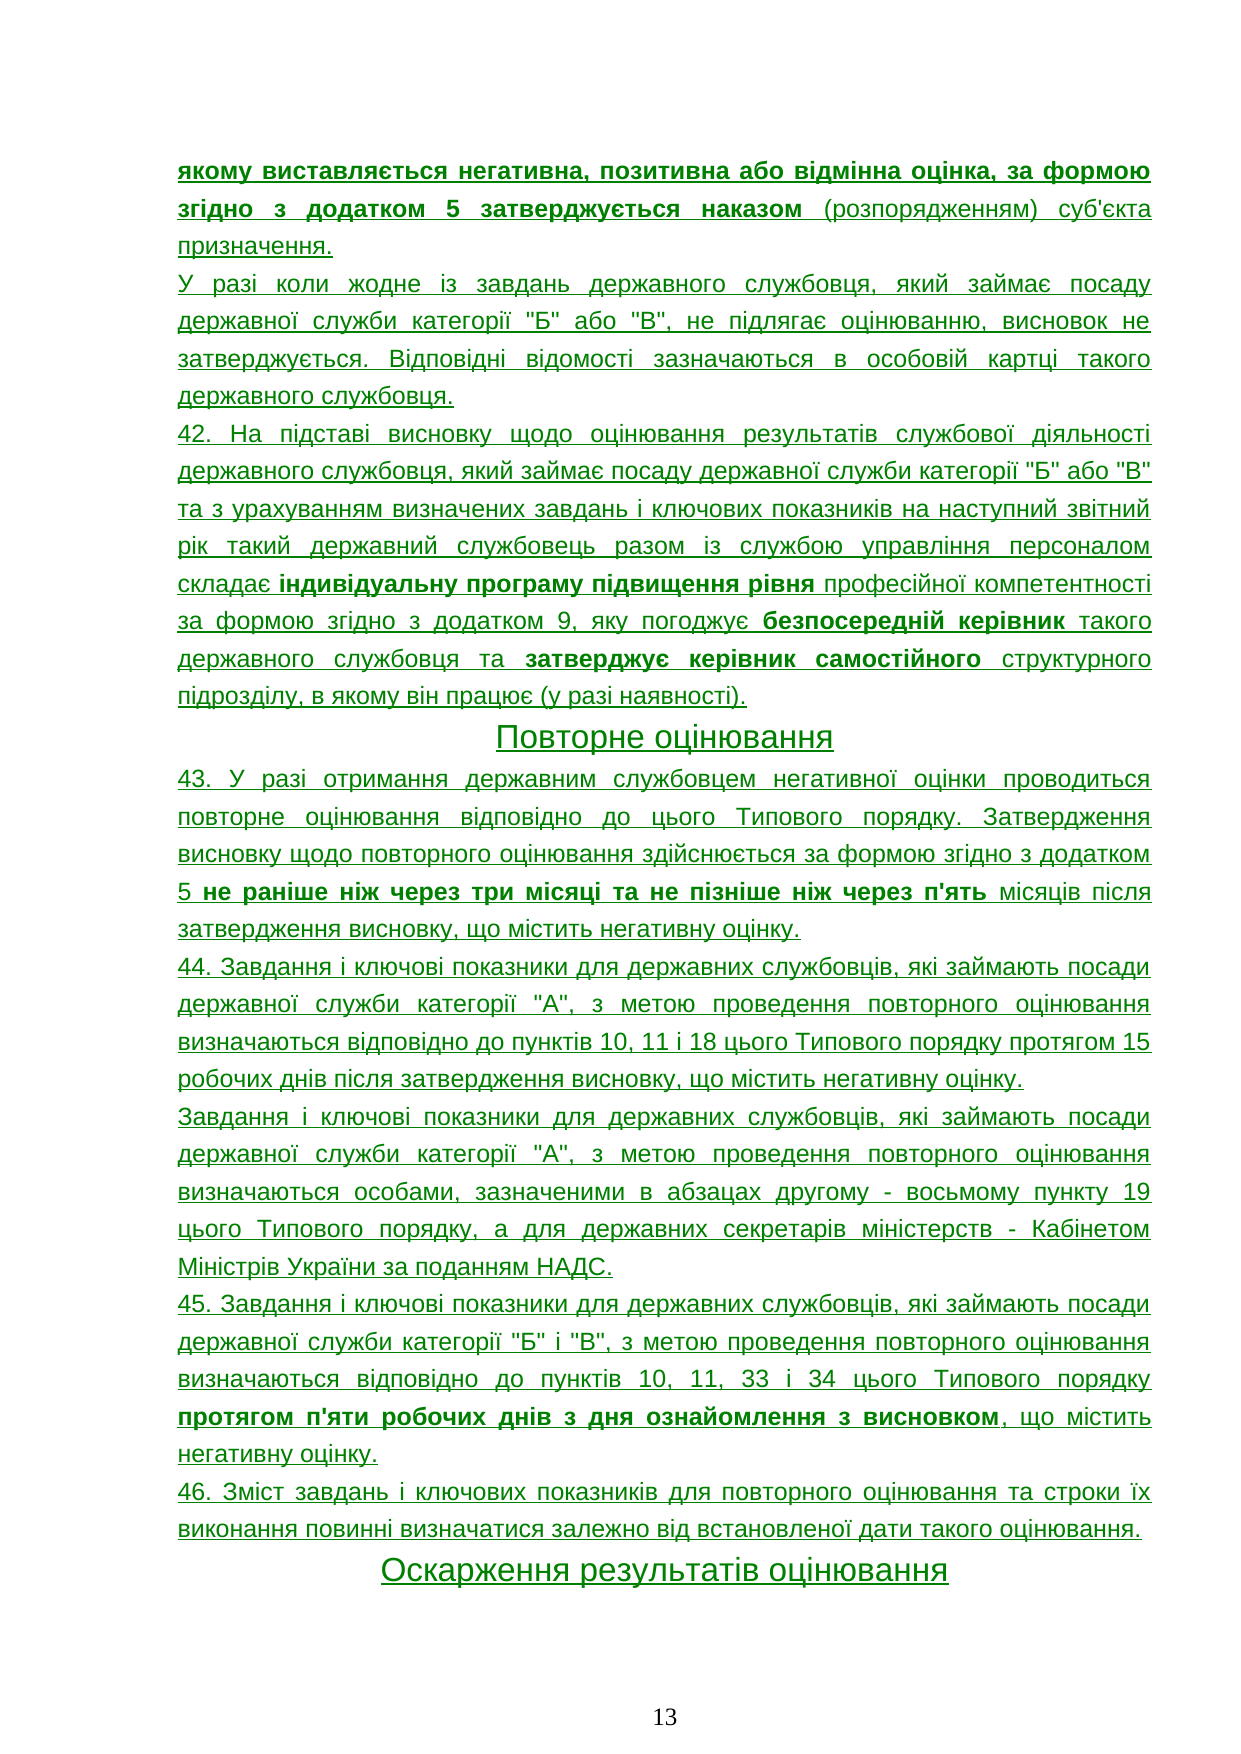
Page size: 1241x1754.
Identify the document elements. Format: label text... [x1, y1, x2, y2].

text 44. Завдання і ключові показники для державних службовців, які займають посади державної служби категорії "А", з метою проведення повторного оцінювання визначаються відповідно до пунктів 10, 11 і 18 цього Типового порядку протягом 15 робочих днів після затвердження висновку, що містить негативну оцінку. [177, 1053, 1152, 1093]
text 42. На підставі висновку щодо оцінювання результатів службової діяльності державного службовця, який займає посаду державної служби категорії "Б" або "В" та з урахуванням визначених завдань і ключових показників на наступний звітний рік такий державний службовець разом із службою управління персоналом складає індивідуальну програму підвищення рівня професійної компетентності за формою згідно з додатком 9, яку погоджує безпосередній керівник такого державного службовця та затверджує керівник самостійного структурного підрозділу, в якому він працює (у разі наявності). [177, 595, 1152, 631]
text 42. На підставі висновку щодо оцінювання результатів службової діяльності державного службовця, який займає посаду державної служби категорії "Б" або "В" та з урахуванням визначених завдань і ключових показників на наступний звітний рік такий державний службовець разом із службою управління персоналом складає індивідуальну програму підвищення рівня професійної компетентності за формою згідно з додатком 9, яку погоджує безпосередній керівник такого державного службовця та затверджує керівник самостійного структурного підрозділу, в якому він працює (у разі наявності). [177, 557, 1152, 594]
text У разі коли жодне із завдань державного службовця, який займає посаду державної служби категорії "Б" або "В", не підлягає оцінюванню, висновок не затверджується. Відповідні відомості зазначаються в особовій картці такого державного службовця. [177, 295, 1152, 369]
text 46. Зміст завдань і ключових показників для повторного оцінювання та строки їх виконання повинні визначатися залежно від встановленої дати такого оцінювання. [177, 1503, 1152, 1543]
text Завдання і ключові показники для державних службовців, які займають посади державної служби категорії "А", з метою проведення повторного оцінювання визначаються особами, зазначеними в абзацах другому - восьмому пункту 19 цього Типового порядку, а для державних секретарів міністерств - Кабінетом Міністрів України за поданням НАДС. [177, 1093, 1152, 1202]
text 43. У разі отримання державним службовцем негативної оцінки проводиться повторне оцінювання відповідно до цього Типового порядку. Затвердження висновку щодо повторного оцінювання здійснюється за формою згідно з додатком 5 не раніше ніж через три місяці та не пізніше ніж через п'ять місяців після затвердження висновку, що містить негативну оцінку. [177, 903, 1152, 943]
text 45. Завдання і ключові показники для державних службовців, які займають посади державної служби категорії "Б" і "В", з метою проведення повторного оцінювання визначаються відповідно до пунктів 10, 11, 33 і 34 цього Типового порядку протягом п'яти робочих днів з дня ознайомлення з висновком, що містить негативну оцінку. [177, 1390, 1152, 1427]
text 42. На підставі висновку щодо оцінювання результатів службової діяльності державного службовця, який займає посаду державної служби категорії "Б" або "В" та з урахуванням визначених завдань і ключових показників на наступний звітний рік такий державний службовець разом із службою управління персоналом складає індивідуальну програму підвищення рівня професійної компетентності за формою згідно з додатком 9, яку погоджує безпосередній керівник такого державного службовця та затверджує керівник самостійного структурного підрозділу, в якому він працює (у разі наявності). [177, 483, 1152, 556]
text 43. У разі отримання державним службовцем негативної оцінки проводиться повторне оцінювання відповідно до цього Типового порядку. Затвердження висновку щодо повторного оцінювання здійснюється за формою згідно з додатком 5 не раніше ніж через три місяці та не пізніше ніж через п'ять місяців після затвердження висновку, що містить негативну оцінку. [177, 790, 1152, 827]
text 43. У разі отримання державним службовцем негативної оцінки проводиться повторне оцінювання відповідно до цього Типового порядку. Затвердження висновку щодо повторного оцінювання здійснюється за формою згідно з додатком 5 не раніше ніж через три місяці та не пізніше ніж через п'ять місяців після затвердження висновку, що містить негативну оцінку. [177, 828, 1152, 864]
text Оскарження результатів оцінювання [177, 1543, 1152, 1588]
text Повторне оцінювання [177, 710, 1152, 755]
text Завдання і ключові показники для державних службовців, які займають посади державної служби категорії "А", з метою проведення повторного оцінювання визначаються особами, зазначеними в абзацах другому - восьмому пункту 19 цього Типового порядку, а для державних секретарів міністерств - Кабінетом Міністрів України за поданням НАДС. [177, 1203, 1152, 1280]
text 42. На підставі висновку щодо оцінювання результатів службової діяльності державного службовця, який займає посаду державної служби категорії "Б" або "В" та з урахуванням визначених завдань і ключових показників на наступний звітний рік такий державний службовець разом із службою управління персоналом складає індивідуальну програму підвищення рівня професійної компетентності за формою згідно з додатком 9, яку погоджує безпосередній керівник такого державного службовця та затверджує керівник самостійного структурного підрозділу, в якому він працює (у разі наявності). [177, 670, 1152, 710]
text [177, 148, 1152, 219]
text 43. У разі отримання державним службовцем негативної оцінки проводиться повторне оцінювання відповідно до цього Типового порядку. Затвердження висновку щодо повторного оцінювання здійснюється за формою згідно з додатком 5 не раніше ніж через три місяці та не пізніше ніж через п'ять місяців після затвердження висновку, що містить негативну оцінку. [177, 865, 1152, 902]
text 46. Зміст завдань і ключових показників для повторного оцінювання та строки їх виконання повинні визначатися залежно від встановленої дати такого оцінювання. [177, 1468, 1152, 1502]
text 43. У разі отримання державним службовцем негативної оцінки проводиться повторне оцінювання відповідно до цього Типового порядку. Затвердження висновку щодо повторного оцінювання здійснюється за формою згідно з додатком 5 не раніше ніж через три місяці та не пізніше ніж через п'ять місяців після затвердження висновку, що містить негативну оцінку. [177, 755, 1152, 789]
text 42. На підставі висновку щодо оцінювання результатів службової діяльності державного службовця, який займає посаду державної служби категорії "Б" або "В" та з урахуванням визначених завдань і ключових показників на наступний звітний рік такий державний службовець разом із службою управління персоналом складає індивідуальну програму підвищення рівня професійної компетентності за формою згідно з додатком 9, яку погоджує безпосередній керівник такого державного службовця та затверджує керівник самостійного структурного підрозділу, в якому він працює (у разі наявності). [177, 633, 1152, 669]
text 42. На підставі висновку щодо оцінювання результатів службової діяльності державного службовця, який займає посаду державної служби категорії "Б" або "В" та з урахуванням визначених завдань і ключових показників на наступний звітний рік такий державний службовець разом із службою управління персоналом складає індивідуальну програму підвищення рівня професійної компетентності за формою згідно з додатком 9, яку погоджує безпосередній керівник такого державного службовця та затверджує керівник самостійного структурного підрозділу, в якому він працює (у разі наявності). [177, 445, 1152, 481]
text 45. Завдання і ключові показники для державних службовців, які займають посади державної служби категорії "Б" і "В", з метою проведення повторного оцінювання визначаються відповідно до пунктів 10, 11, 33 і 34 цього Типового порядку протягом п'яти робочих днів з дня ознайомлення з висновком, що містить негативну оцінку. [177, 1428, 1152, 1468]
text У разі коли жодне із завдань державного службовця, який займає посаду державної служби категорії "Б" або "В", не підлягає оцінюванню, висновок не затверджується. Відповідні відомості зазначаються в особовій картці такого державного службовця. [177, 260, 1152, 294]
text 44. Завдання і ключові показники для державних службовців, які займають посади державної служби категорії "А", з метою проведення повторного оцінювання визначаються відповідно до пунктів 10, 11 і 18 цього Типового порядку протягом 15 робочих днів після затвердження висновку, що містить негативну оцінку. [177, 943, 1152, 1052]
text 45. Завдання і ключові показники для державних службовців, які займають посади державної служби категорії "Б" і "В", з метою проведення повторного оцінювання визначаються відповідно до пунктів 10, 11, 33 і 34 цього Типового порядку протягом п'яти робочих днів з дня ознайомлення з висновком, що містить негативну оцінку. [177, 1280, 1152, 1389]
text У разі коли жодне із завдань державного службовця, який займає посаду державної служби категорії "Б" або "В", не підлягає оцінюванню, висновок не затверджується. Відповідні відомості зазначаються в особовій картці такого державного службовця. [177, 370, 1152, 410]
